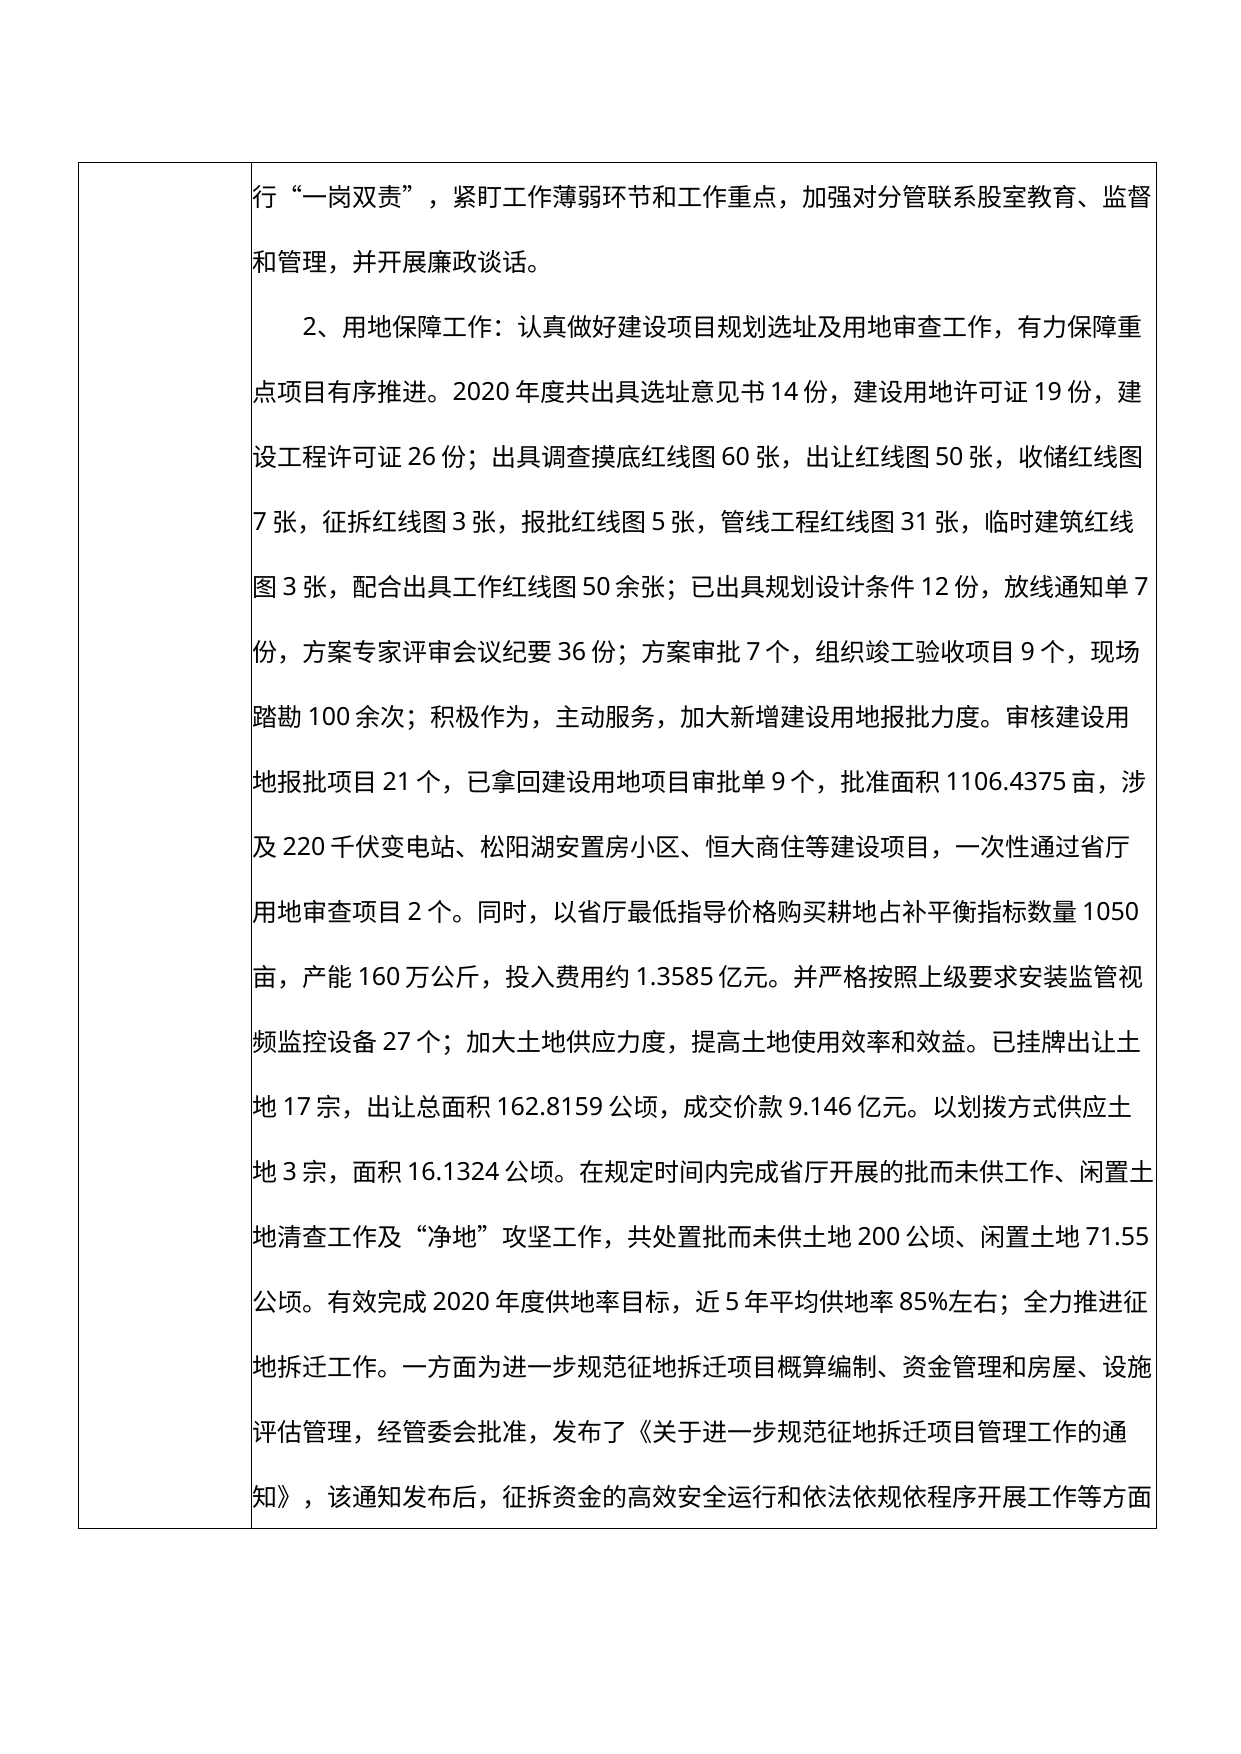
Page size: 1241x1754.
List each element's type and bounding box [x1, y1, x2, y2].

table_cell [79, 163, 251, 1528]
table_cell [252, 163, 1156, 1528]
